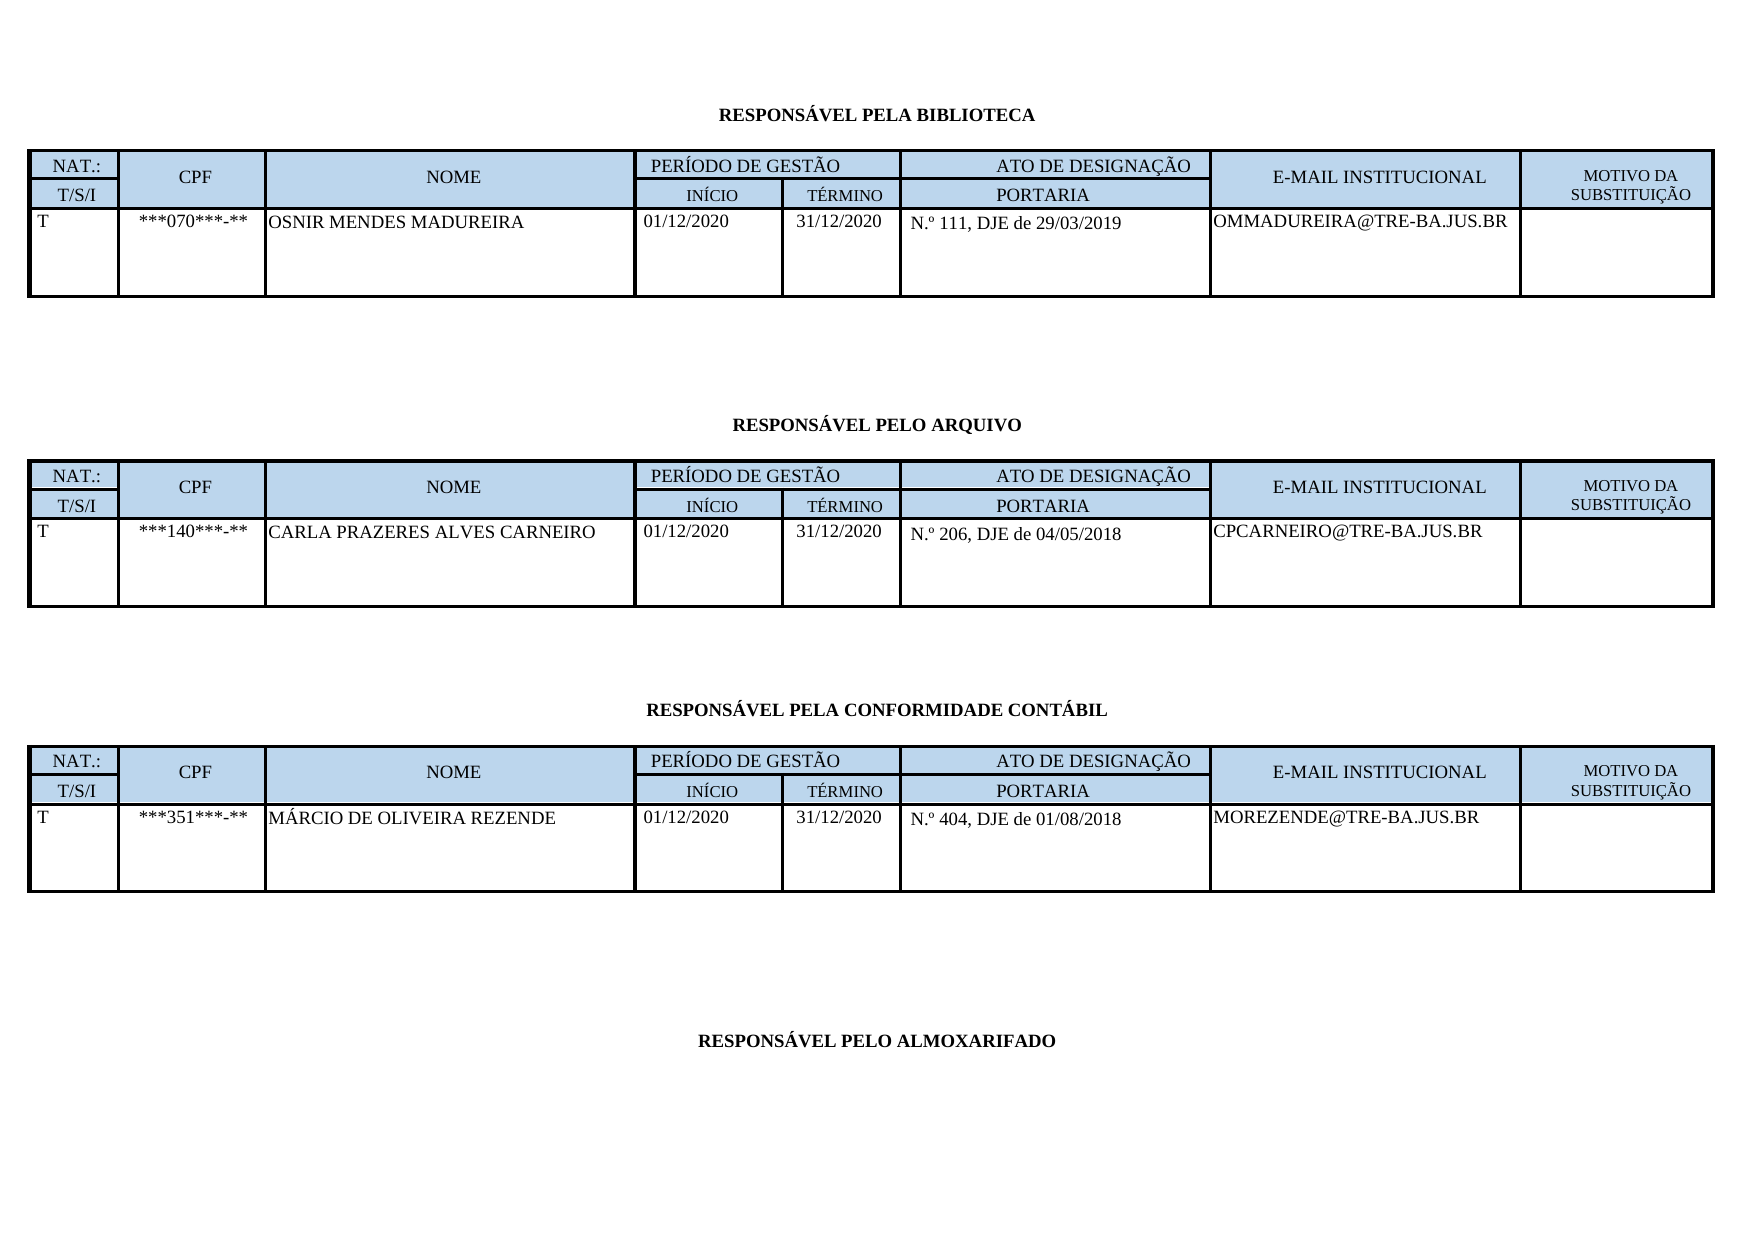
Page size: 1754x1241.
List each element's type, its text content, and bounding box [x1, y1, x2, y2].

table_cell T [32, 520, 117, 605]
table_cell T/S/I [32, 491, 117, 517]
table_header MOTIVO DA SUBSTITUIÇÃO [1522, 748, 1711, 802]
table_header CPF [120, 463, 264, 517]
table_cell 01/12/2020 [637, 806, 781, 890]
table_header MOTIVO DA SUBSTITUIÇÃO [1522, 463, 1711, 517]
table_cell N.º 206, DJE de 04/05/2018 [902, 520, 1209, 605]
table_cell [1522, 210, 1711, 294]
table_header CPF [120, 748, 264, 802]
table_cell T [32, 210, 117, 294]
table_header NAT.: [32, 152, 117, 177]
table_header E-MAIL INSTITUCIONAL [1212, 748, 1519, 802]
table_cell ***351***-** [120, 806, 264, 890]
table_header ATO DE DESIGNAÇÃO [902, 463, 1209, 487]
table_cell TÉRMINO [784, 776, 899, 802]
table_cell CPCARNEIRO@TRE-BA.JUS.BR [1212, 520, 1519, 605]
table_header NAT.: [32, 748, 117, 773]
table_cell INÍCIO [637, 491, 781, 517]
table_cell ***140***-** [120, 520, 264, 605]
table_cell PORTARIA [902, 491, 1209, 517]
table_cell 31/12/2020 [784, 210, 899, 294]
table_cell OSNIR MENDES MADUREIRA [267, 210, 633, 294]
table_cell [1522, 520, 1711, 605]
table_cell N.º 111, DJE de 29/03/2019 [902, 210, 1209, 294]
text RESPONSÁVEL PELA BIBLIOTECA [148, 103, 1606, 125]
table_header PERÍODO DE GESTÃO [637, 748, 899, 773]
table_cell N.º 404, DJE de 01/08/2018 [902, 806, 1209, 890]
table_cell 31/12/2020 [784, 520, 899, 605]
table_cell 01/12/2020 [637, 210, 781, 294]
table_cell [1522, 806, 1711, 890]
table_header PERÍODO DE GESTÃO [637, 152, 899, 177]
table_header CPF [120, 152, 264, 207]
text RESPONSÁVEL PELO ARQUIVO [148, 414, 1606, 435]
table_cell 01/12/2020 [637, 520, 781, 605]
table_cell ***070***-** [120, 210, 264, 294]
table_header E-MAIL INSTITUCIONAL [1212, 463, 1519, 517]
table_cell T [32, 806, 117, 890]
table_header NAT.: [32, 463, 117, 487]
table_header MOTIVO DA SUBSTITUIÇÃO [1522, 152, 1711, 207]
table_cell T/S/I [32, 776, 117, 802]
table_cell 31/12/2020 [784, 806, 899, 890]
table_header NOME [267, 463, 633, 517]
table_header E-MAIL INSTITUCIONAL [1212, 152, 1519, 207]
table_cell T/S/I [32, 180, 117, 207]
text RESPONSÁVEL PELA CONFORMIDADE CONTÁBIL [148, 699, 1606, 721]
table_header ATO DE DESIGNAÇÃO [902, 152, 1209, 177]
table_header NOME [267, 748, 633, 802]
text RESPONSÁVEL PELO ALMOXARIFADO [148, 1030, 1606, 1052]
table_header PERÍODO DE GESTÃO [637, 463, 899, 487]
table_cell MOREZENDE@TRE-BA.JUS.BR [1212, 806, 1519, 890]
table_header ATO DE DESIGNAÇÃO [902, 748, 1209, 773]
table_cell INÍCIO [637, 776, 781, 802]
table_cell MÁRCIO DE OLIVEIRA REZENDE [267, 806, 633, 890]
table_cell PORTARIA [902, 776, 1209, 802]
table_cell CARLA PRAZERES ALVES CARNEIRO [267, 520, 633, 605]
table_cell TÉRMINO [784, 180, 899, 207]
table_cell TÉRMINO [784, 491, 899, 517]
table_header NOME [267, 152, 633, 207]
table_cell PORTARIA [902, 180, 1209, 207]
table_cell INÍCIO [637, 180, 781, 207]
table_cell OMMADUREIRA@TRE-BA.JUS.BR [1212, 210, 1519, 294]
